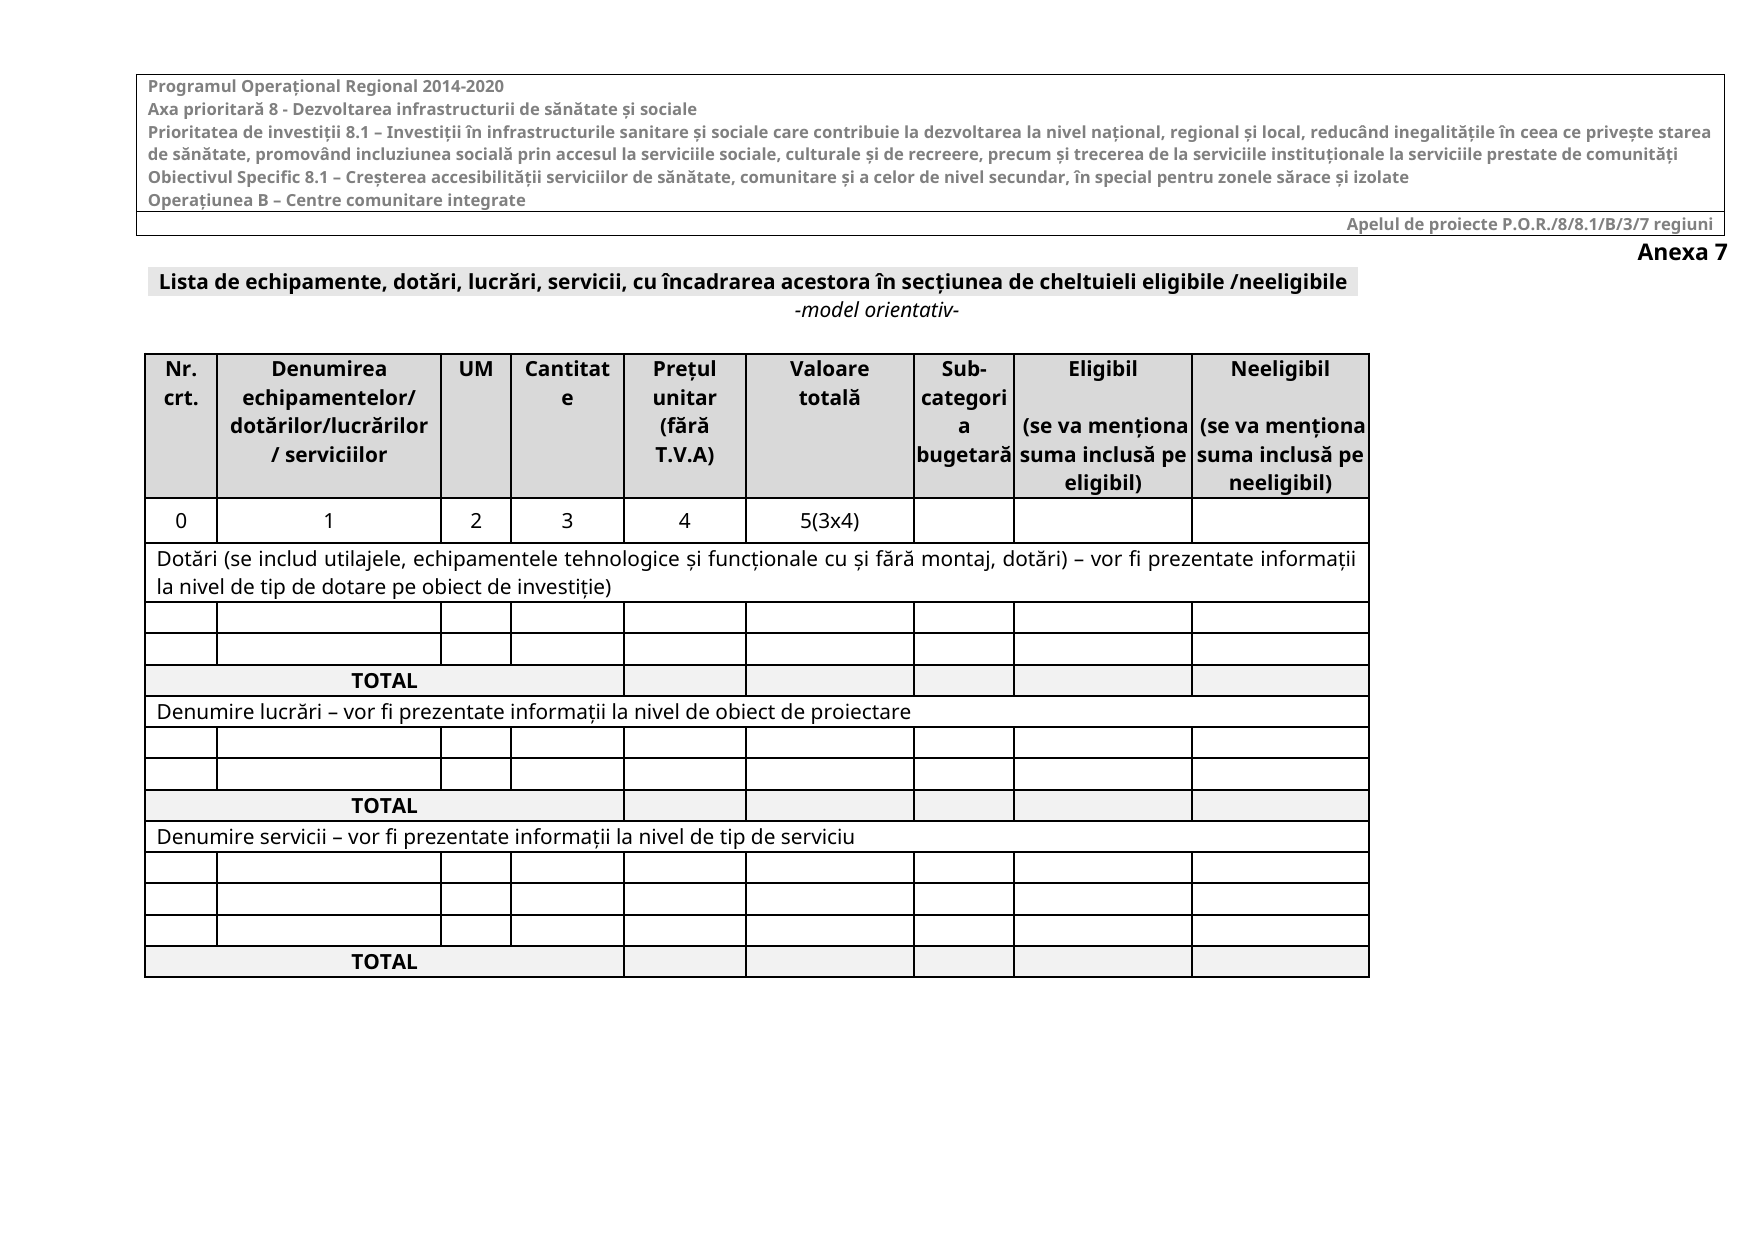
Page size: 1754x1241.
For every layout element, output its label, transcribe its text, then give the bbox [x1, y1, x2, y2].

table_cell [146, 728, 216, 757]
table_cell [747, 759, 913, 788]
table_cell [1193, 728, 1368, 757]
table_cell [625, 853, 745, 882]
table_cell [512, 853, 623, 882]
table_cell [625, 791, 745, 820]
table_cell [442, 853, 510, 882]
table_cell [747, 853, 913, 882]
table_cell [512, 759, 623, 788]
table_cell [915, 916, 1013, 945]
table_header Cantitate [512, 355, 623, 497]
table_cell [1015, 853, 1191, 882]
table_cell 2 [442, 499, 510, 542]
table_header Valoare totală [747, 355, 913, 497]
table_cell [218, 759, 440, 788]
table_cell [625, 884, 745, 913]
table_cell [442, 916, 510, 945]
table_cell [915, 947, 1013, 976]
table_header Neeligibil (se va menţiona suma inclusă pe neeligibil) [1193, 355, 1368, 497]
table_cell [1015, 947, 1191, 976]
table_cell [1015, 728, 1191, 757]
table_cell [218, 728, 440, 757]
table_cell [915, 666, 1013, 695]
table_cell [747, 634, 913, 663]
table_cell [146, 916, 216, 945]
table_cell TOTAL [146, 666, 623, 695]
table_cell [915, 728, 1013, 757]
table_cell TOTAL [146, 947, 623, 976]
table_cell Denumire servicii – vor fi prezentate informaţii la nivel de tip de serviciu [146, 822, 1368, 851]
table_cell [625, 666, 745, 695]
table_cell [218, 884, 440, 913]
table_cell [747, 728, 913, 757]
table_cell [1015, 666, 1191, 695]
table_cell [625, 634, 745, 663]
table_cell 5(3x4) [747, 499, 913, 542]
table_cell [1193, 634, 1368, 663]
table_cell [146, 634, 216, 663]
table_cell [747, 666, 913, 695]
table_cell [218, 853, 440, 882]
table_cell [625, 947, 745, 976]
table_header Nr. crt. [146, 355, 216, 497]
table_cell [1193, 759, 1368, 788]
table_cell [442, 603, 510, 632]
table_cell [442, 634, 510, 663]
table_cell [625, 603, 745, 632]
table_header Denumirea echipamentelor/ dotărilor/lucrărilor/ serviciilor [218, 355, 440, 497]
table_cell [915, 759, 1013, 788]
table_cell [625, 728, 745, 757]
table_cell [512, 884, 623, 913]
table_cell [442, 759, 510, 788]
table_cell [146, 603, 216, 632]
table_cell 4 [625, 499, 745, 542]
table_cell [915, 884, 1013, 913]
table_cell [1193, 666, 1368, 695]
table_cell [218, 916, 440, 945]
table_cell [512, 603, 623, 632]
table_cell [625, 759, 745, 788]
table_header Sub-categoria bugetară [915, 355, 1013, 497]
text -model orientativ- [148, 296, 1606, 324]
table_cell [747, 603, 913, 632]
table_cell [915, 853, 1013, 882]
table_cell [1015, 884, 1191, 913]
table_cell [442, 884, 510, 913]
table_cell [915, 634, 1013, 663]
table_cell [512, 634, 623, 663]
table_cell [1193, 916, 1368, 945]
table_cell [1015, 499, 1191, 542]
table_cell [1015, 634, 1191, 663]
table_cell [1193, 884, 1368, 913]
table_cell [442, 728, 510, 757]
table_cell Dotări (se includ utilajele, echipamentele tehnologice şi funcţionale cu şi fără montaj, dotări) – vor fi prezentate informaţii la nivel de tip de dotare pe obiect de investiţie) [146, 544, 1368, 601]
table_cell [1193, 603, 1368, 632]
table_cell 0 [146, 499, 216, 542]
table_cell [747, 884, 913, 913]
table_cell [1015, 603, 1191, 632]
table_cell [915, 603, 1013, 632]
table_cell [915, 791, 1013, 820]
table_cell [747, 947, 913, 976]
table_cell Denumire lucrări – vor fi prezentate informaţii la nivel de obiect de proiectare [146, 697, 1368, 726]
table_cell [218, 603, 440, 632]
table_cell [1193, 791, 1368, 820]
table_cell [1193, 853, 1368, 882]
table_cell TOTAL [146, 791, 623, 820]
table_cell [1193, 947, 1368, 976]
table_cell [915, 499, 1013, 542]
table_cell 3 [512, 499, 623, 542]
table_header Eligibil (se va menţiona suma inclusă pe eligibil) [1015, 355, 1191, 497]
table_cell [146, 884, 216, 913]
table_cell [1193, 499, 1368, 542]
table_cell [512, 728, 623, 757]
table_cell [1015, 916, 1191, 945]
table_cell [512, 916, 623, 945]
table_cell [747, 916, 913, 945]
table_cell [625, 916, 745, 945]
table_cell [1015, 759, 1191, 788]
table_cell [218, 634, 440, 663]
table_header UM [442, 355, 510, 497]
table_cell [146, 759, 216, 788]
table_cell [747, 791, 913, 820]
table_cell [146, 853, 216, 882]
list Lista de echipamente, dotări, lucrări, servicii, cu încadrarea acestora în secțiunea de cheltuieli eligibile /neeligibile [148, 267, 1358, 296]
table_cell 1 [218, 499, 440, 542]
table_header Preţul unitar (fără T.V.A) [625, 355, 745, 497]
table_cell [1015, 791, 1191, 820]
